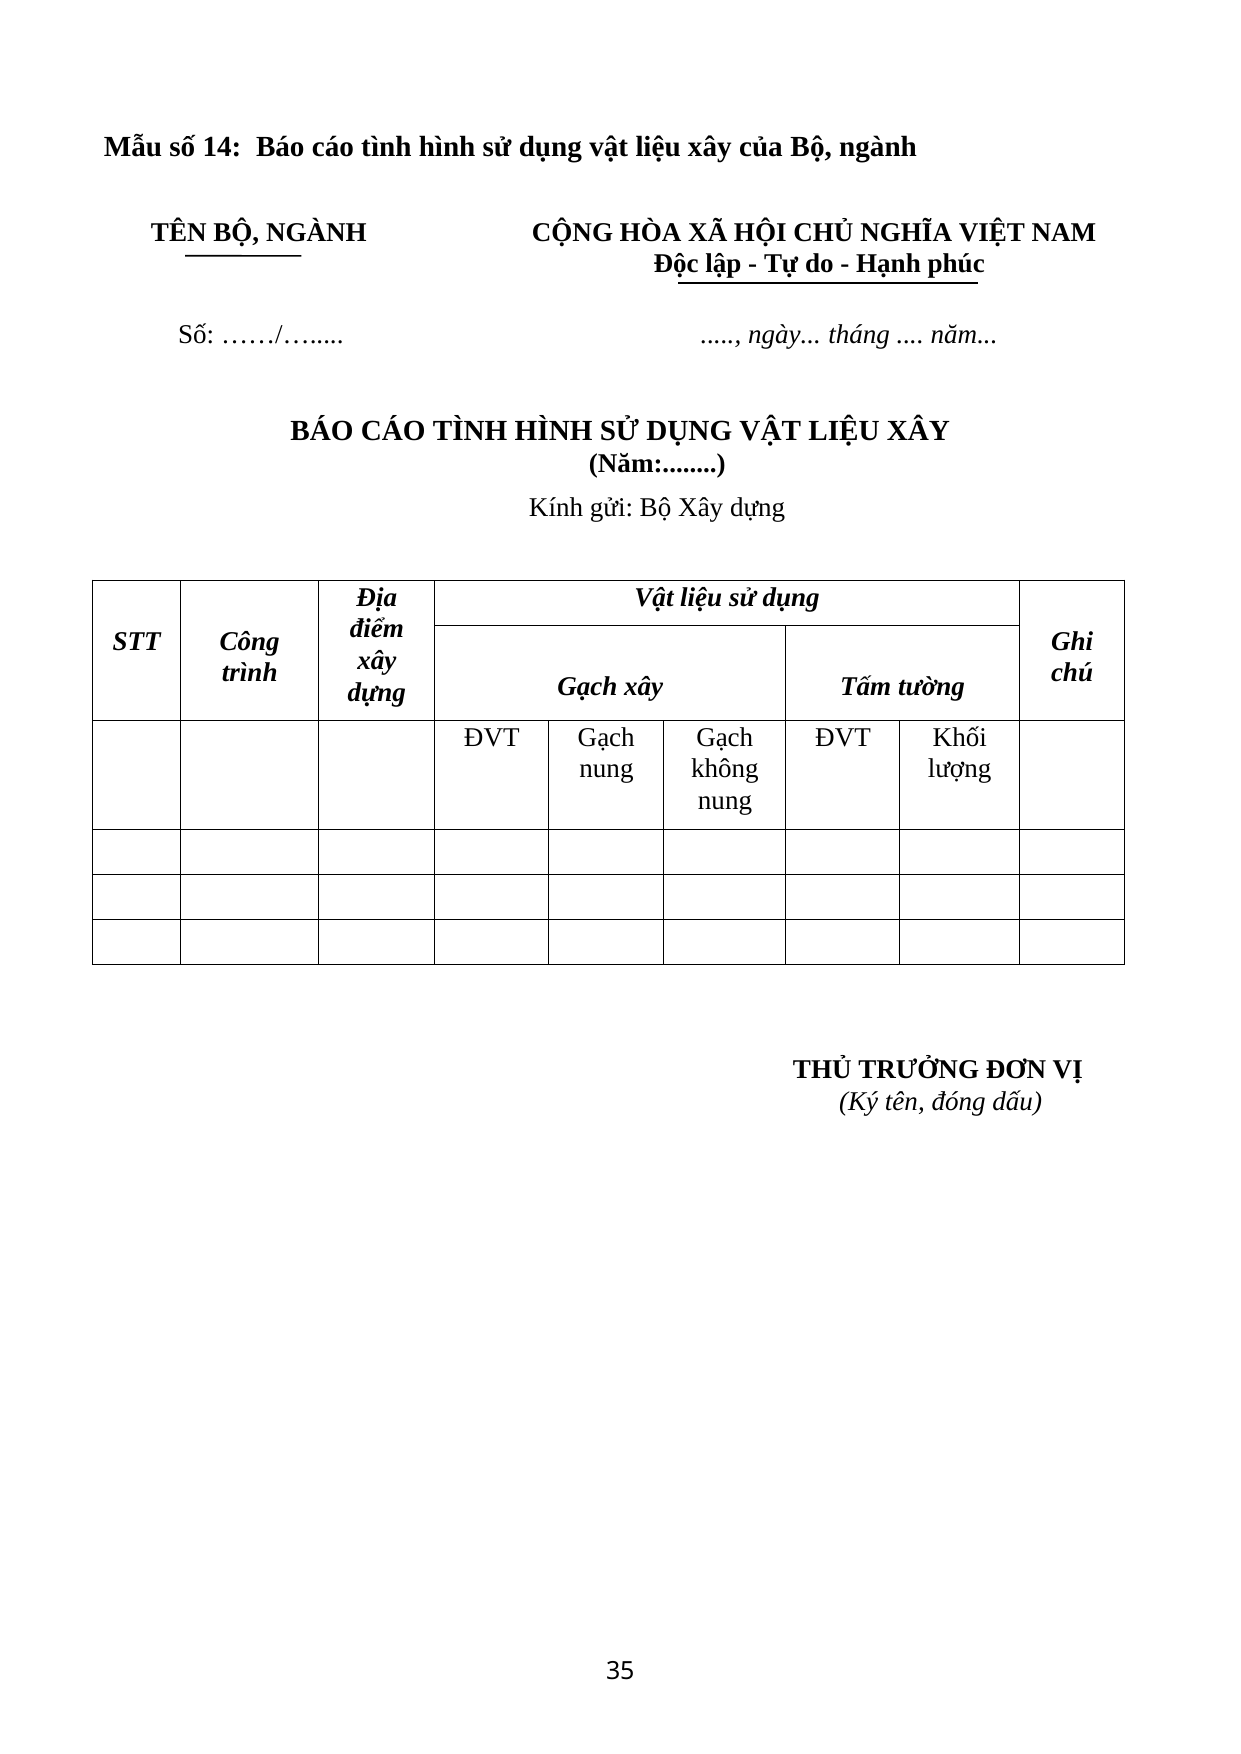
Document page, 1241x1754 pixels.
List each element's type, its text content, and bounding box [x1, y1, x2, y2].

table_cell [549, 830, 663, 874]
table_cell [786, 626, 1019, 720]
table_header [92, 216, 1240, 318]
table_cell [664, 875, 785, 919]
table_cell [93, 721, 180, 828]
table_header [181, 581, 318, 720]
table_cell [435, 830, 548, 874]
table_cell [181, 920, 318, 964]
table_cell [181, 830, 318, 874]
text THỦ TRƯỞNG ĐƠN VỊ (Ký tên, đóng dấu) [103, 1053, 1137, 1116]
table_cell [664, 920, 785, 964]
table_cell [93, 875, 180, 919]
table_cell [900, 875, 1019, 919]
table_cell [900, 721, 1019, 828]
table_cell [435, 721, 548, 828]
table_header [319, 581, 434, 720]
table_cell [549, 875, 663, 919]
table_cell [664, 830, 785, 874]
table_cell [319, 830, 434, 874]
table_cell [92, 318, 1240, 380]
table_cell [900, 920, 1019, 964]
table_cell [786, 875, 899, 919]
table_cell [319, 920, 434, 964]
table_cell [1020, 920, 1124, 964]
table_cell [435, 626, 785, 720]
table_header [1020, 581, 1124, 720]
text BÁO CÁO TÌNH HÌNH SỬ DỤNG VẬT LIỆU XÂY [103, 413, 1137, 447]
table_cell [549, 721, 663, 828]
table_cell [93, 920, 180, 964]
text (Năm:........) [103, 447, 1137, 478]
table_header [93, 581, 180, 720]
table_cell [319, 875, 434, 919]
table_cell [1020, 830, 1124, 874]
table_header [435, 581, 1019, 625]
text Kính gửi: Bộ Xây dựng [103, 491, 1137, 522]
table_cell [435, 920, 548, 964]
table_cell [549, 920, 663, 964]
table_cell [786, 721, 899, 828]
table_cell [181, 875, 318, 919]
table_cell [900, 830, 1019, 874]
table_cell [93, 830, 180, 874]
text Mẫu số 14: Báo cáo tình hình sử dụng vật liệu xây của Bộ, ngành [103, 129, 1137, 162]
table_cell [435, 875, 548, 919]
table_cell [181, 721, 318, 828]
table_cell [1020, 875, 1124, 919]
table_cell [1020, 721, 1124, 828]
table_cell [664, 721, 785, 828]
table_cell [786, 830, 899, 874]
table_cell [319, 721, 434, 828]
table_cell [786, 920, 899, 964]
